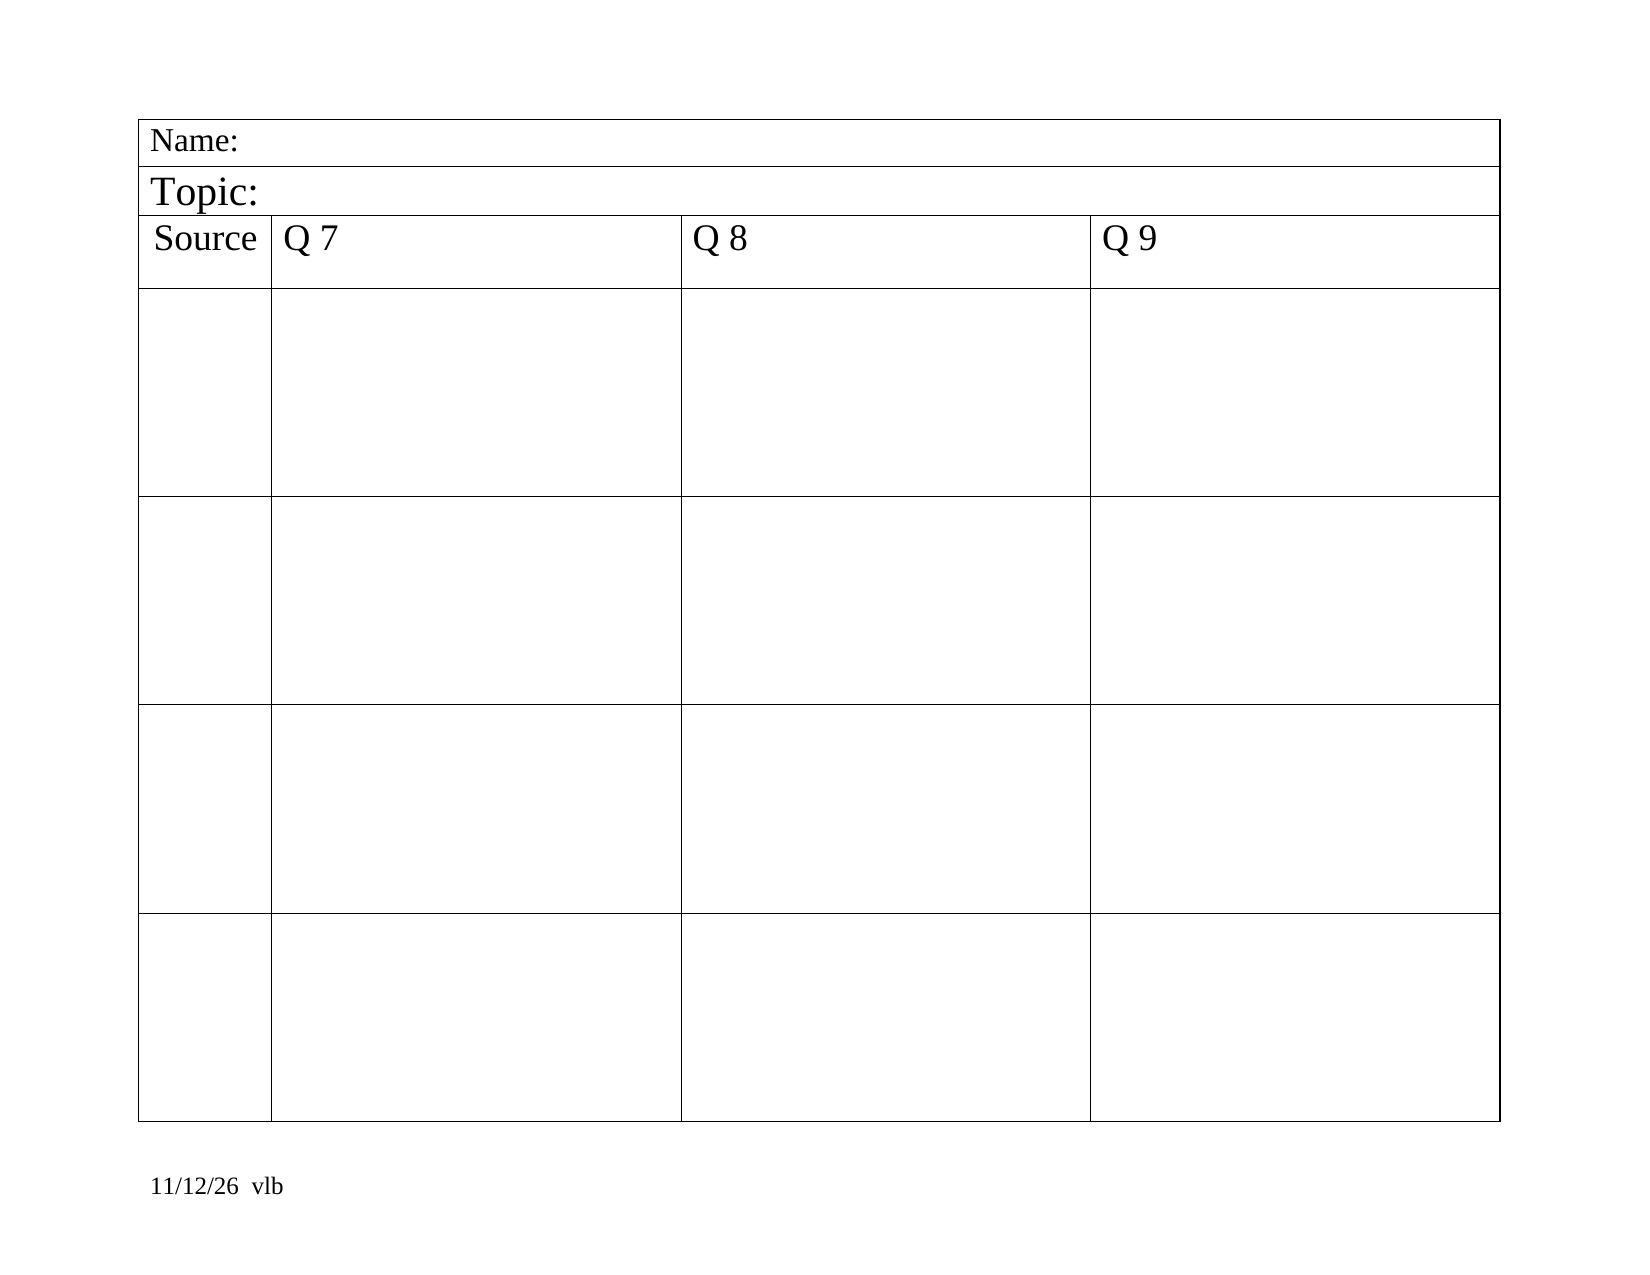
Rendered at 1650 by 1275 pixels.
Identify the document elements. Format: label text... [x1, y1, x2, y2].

table_cell Topic: [139, 167, 1499, 215]
table_cell Q 9 [1091, 216, 1499, 288]
table_cell [682, 497, 1090, 704]
table_cell [1091, 289, 1499, 496]
table_cell [139, 497, 271, 704]
table_cell [139, 289, 271, 496]
table_cell [272, 705, 681, 913]
table_cell [1091, 497, 1499, 704]
table_cell Source [139, 216, 271, 288]
table_cell [682, 705, 1090, 913]
table_cell [1091, 914, 1499, 1121]
table_cell [682, 914, 1090, 1121]
table_cell [272, 914, 681, 1121]
table_cell [1091, 705, 1499, 913]
table_cell [272, 289, 681, 496]
table_cell [682, 289, 1090, 496]
table_cell Q 7 [272, 216, 681, 288]
table_header Name: [139, 120, 1499, 166]
table_cell [139, 914, 271, 1121]
table_cell Q 8 [682, 216, 1090, 288]
table_cell [272, 497, 681, 704]
table_cell [139, 705, 271, 913]
